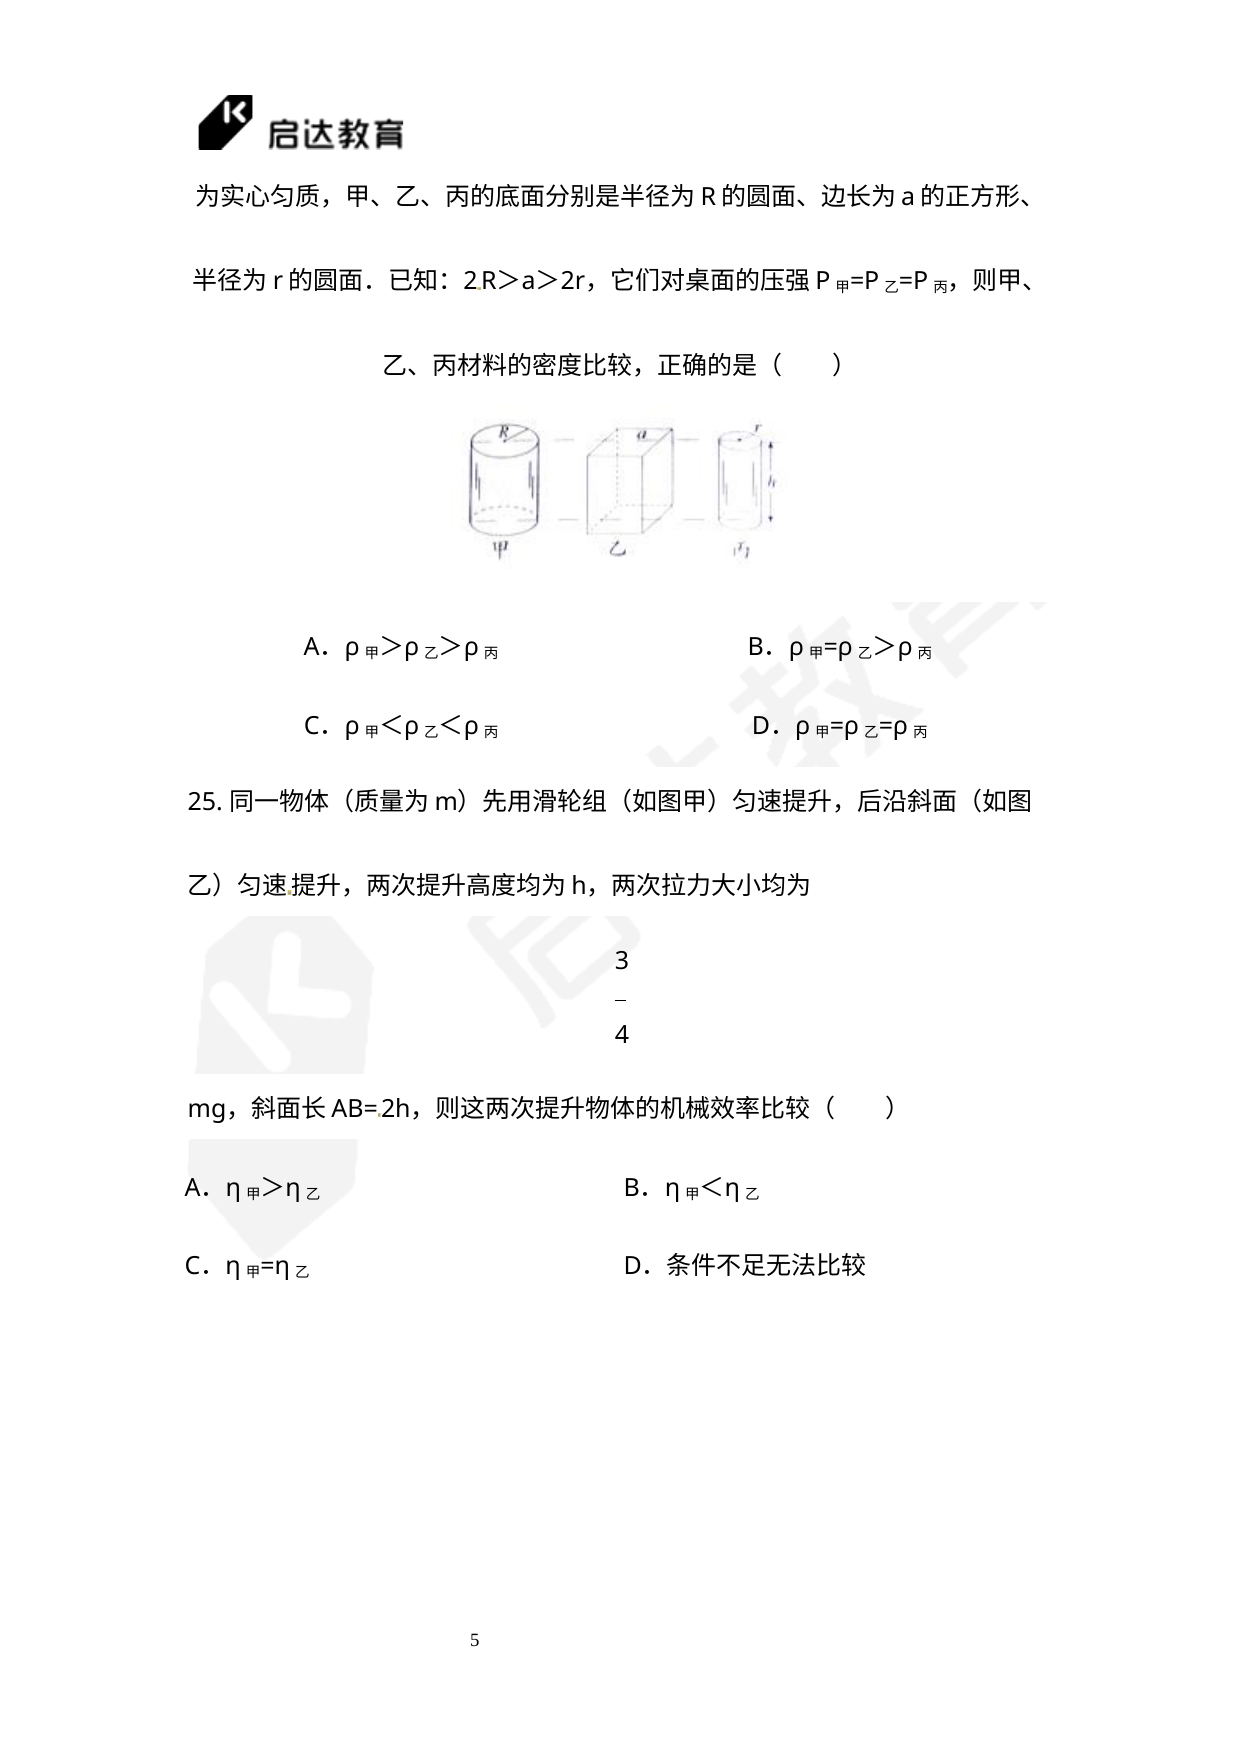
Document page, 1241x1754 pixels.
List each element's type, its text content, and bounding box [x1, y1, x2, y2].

table_cell D．ρ甲=ρ乙=ρ丙 [620, 688, 1059, 767]
text 24. 如图，在水平桌面上竖立着三个柱状物甲、乙、丙，它们的高度均为h，均为实心匀质，甲、乙、丙的底面分别是半径为R的圆面、边长为a的正方形、半径为r的圆面．已知：2R＞a＞2r，它们对桌面的压强P甲=P乙=P丙，则甲、乙、丙材料的密度比较，正确的是（ ） [187, 162, 1053, 396]
picture [449, 406, 792, 574]
table_header A．ρ甲＞ρ乙＞ρ丙 [181, 609, 620, 688]
text mg，斜面长AB=2h，则这两次提升物体的机械效率比较（ ） [187, 1074, 1053, 1139]
table_cell C．ρ甲＜ρ乙＜ρ丙 [181, 688, 620, 767]
table_header B．ρ甲=ρ乙＞ρ丙 [620, 609, 1059, 688]
picture [198, 95, 404, 150]
table_cell C．η甲=η乙 [181, 1228, 620, 1307]
text 25. 同一物体（质量为m）先用滑轮组（如图甲）匀速提升，后沿斜面（如图乙）匀速提升，两次提升高度均为h，两次拉力大小均为 [187, 767, 1053, 916]
table_header A．η甲＞η乙 [181, 1150, 620, 1228]
table_cell D．条件不足无法比较 [620, 1228, 1059, 1307]
table_header B．η甲＜η乙 [620, 1150, 1059, 1228]
